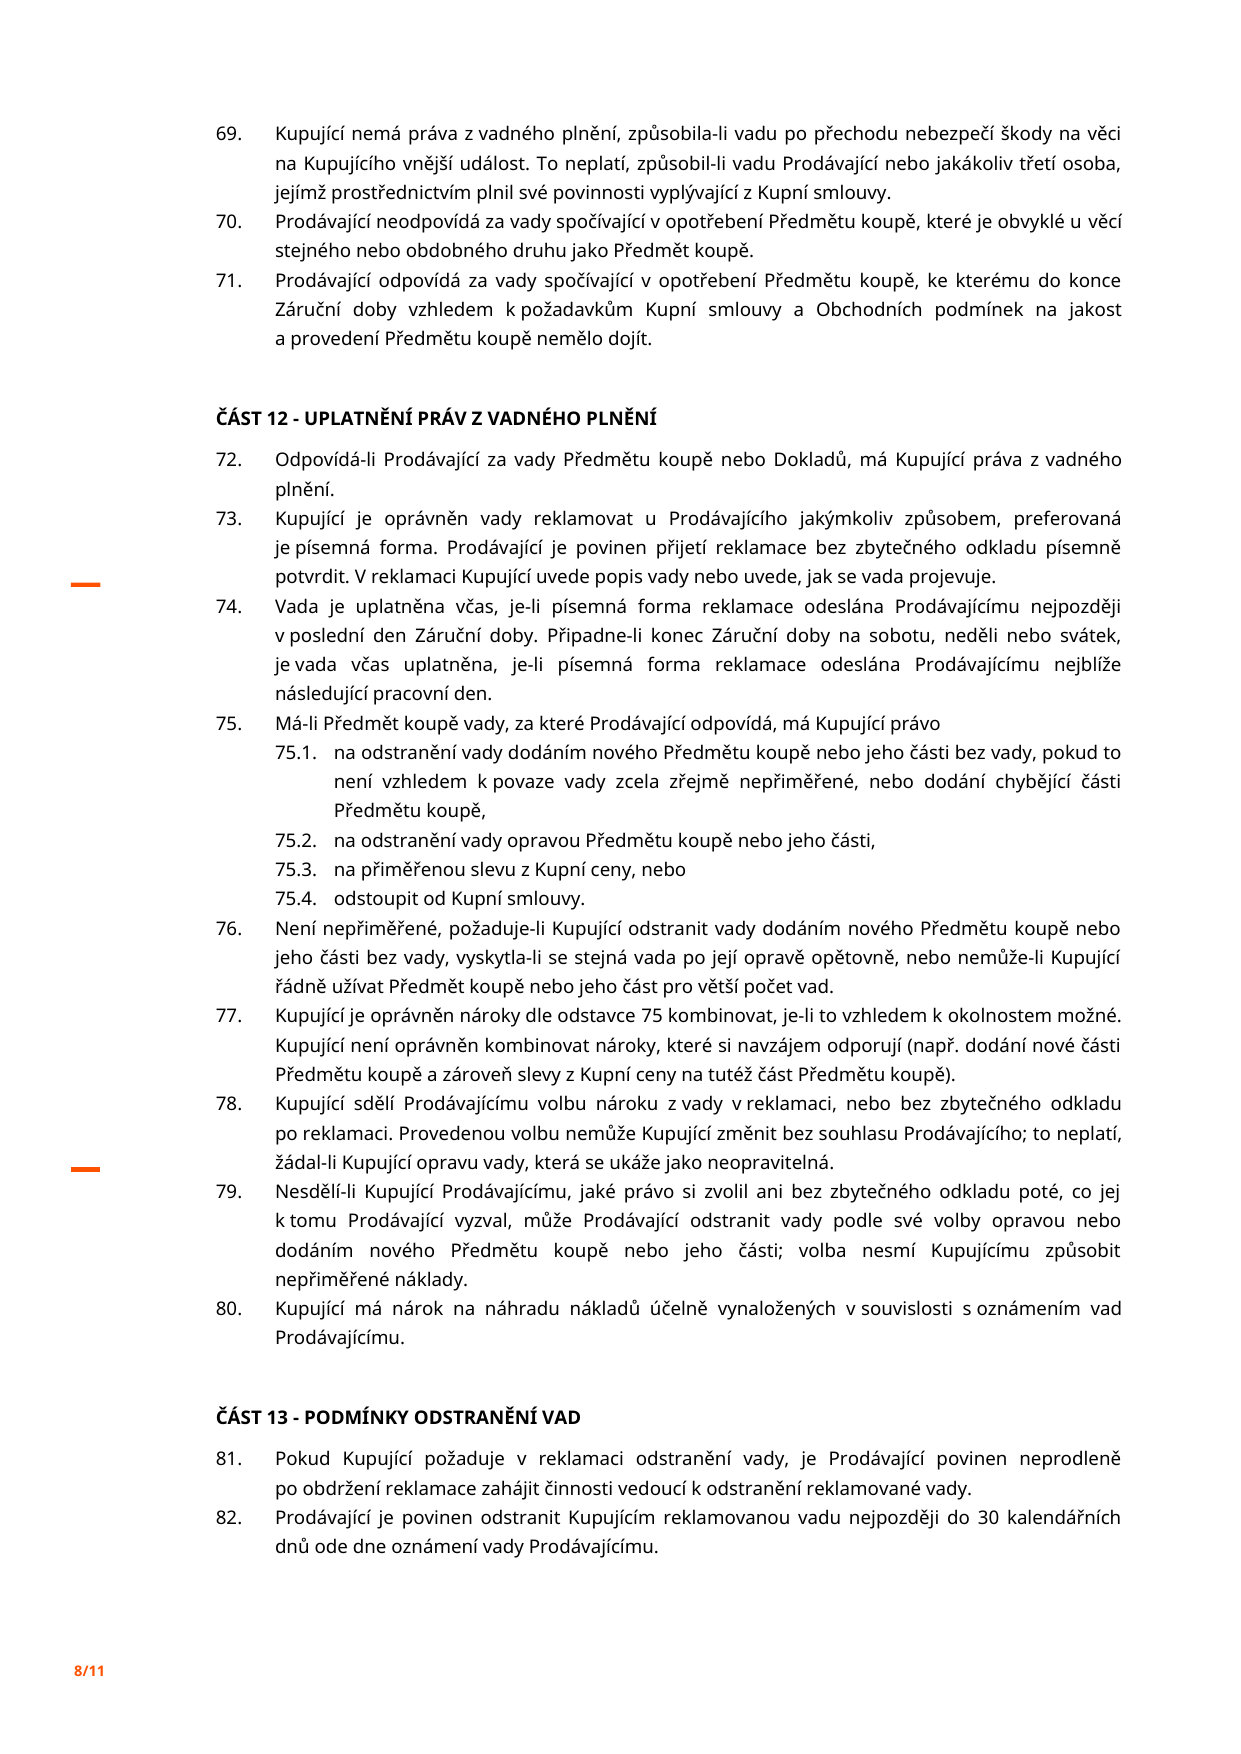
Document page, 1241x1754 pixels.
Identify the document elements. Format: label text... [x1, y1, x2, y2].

list Prodávající je povinen odstranit Kupujícím reklamovanou vadu nejpozději do 30 kalendářních dnů ode dne oznámení vady Prodávajícímu. [216, 1504, 1122, 1559]
list Má-li Předmět koupě vady, za které Prodávající odpovídá, má Kupující právo [216, 710, 1122, 736]
list Kupující sdělí Prodávajícímu volbu nároku z vady v reklamaci, nebo bez zbytečného odkladu po reklamaci. Provedenou volbu nemůže Kupující změnit bez souhlasu Prodávajícího; to neplatí, žádal-li Kupující opravu vady, která se ukáže jako neopravitelná. [216, 1091, 1122, 1174]
list Pokud Kupující požaduje v reklamaci odstranění vady, je Prodávající povinen neprodleně po obdržení reklamace zahájit činnosti vedoucí k odstranění reklamované vady. [216, 1446, 1122, 1501]
list PODMÍNKY ODSTRANĚNÍ VAD [216, 1404, 1122, 1429]
list Vada je uplatněna včas, je-li písemná forma reklamace odeslána Prodávajícímu nejpozději v poslední den Záruční doby. Připadne-li konec Záruční doby na sobotu, neděli nebo svátek, je vada včas uplatněna, je-li písemná forma reklamace odeslána Prodávajícímu nejblíže následující pracovní den. [216, 593, 1122, 706]
list Není nepřiměřené, požaduje-li Kupující odstranit vady dodáním nového Předmětu koupě nebo jeho části bez vady, vyskytla-li se stejná vada po její opravě opětovně, nebo nemůže-li Kupující řádně užívat Předmět koupě nebo jeho část pro větší počet vad. [216, 915, 1122, 999]
list na odstranění vady opravou Předmětu koupě nebo jeho části, [275, 827, 1122, 853]
list Prodávající neodpovídá za vady spočívající v opotřebení Předmětu koupě, které je obvyklé u věcí stejného nebo obdobného druhu jako Předmět koupě. [216, 208, 1122, 263]
list Odpovídá-li Prodávající za vady Předmětu koupě nebo Dokladů, má Kupující práva z vadného plnění. [216, 447, 1122, 501]
list Prodávající odpovídá za vady spočívající v opotřebení Předmětu koupě, ke kterému do konce Záruční doby vzhledem k požadavkům Kupní smlouvy a Obchodních podmínek na jakost a provedení Předmětu koupě nemělo dojít. [216, 267, 1122, 351]
list odstoupit od Kupní smlouvy. [275, 886, 1122, 911]
list na přiměřenou slevu z Kupní ceny, nebo [275, 856, 1122, 882]
list Kupující je oprávněn nároky dle odstavce 75 kombinovat, je-li to vzhledem k okolnostem možné. Kupující není oprávněn kombinovat nároky, které si navzájem odporují (např. dodání nové části Předmětu koupě a zároveň slevy z Kupní ceny na tutéž část Předmětu koupě). [216, 1003, 1122, 1087]
list UPLATNĚNÍ PRÁV Z VADNÉHO PLNĚNÍ [216, 405, 1122, 430]
list Kupující je oprávněn vady reklamovat u Prodávajícího jakýmkoliv způsobem, preferovaná je písemná forma. Prodávající je povinen přijetí reklamace bez zbytečného odkladu písemně potvrdit. V reklamaci Kupující uvede popis vady nebo uvede, jak se vada projevuje. [216, 505, 1122, 589]
list Kupující má nárok na náhradu nákladů účelně vynaložených v souvislosti s oznámením vad Prodávajícímu. [216, 1295, 1122, 1350]
list Kupující nemá práva z vadného plnění, způsobila-li vadu po přechodu nebezpečí škody na věci na Kupujícího vnější událost. To neplatí, způsobil-li vadu Prodávající nebo jakákoliv třetí osoba, jejímž prostřednictvím plnil své povinnosti vyplývající z Kupní smlouvy. [216, 121, 1122, 205]
list na odstranění vady dodáním nového Předmětu koupě nebo jeho části bez vady, pokud to není vzhledem k povaze vady zcela zřejmě nepřiměřené, nebo dodání chybějící části Předmětu koupě, [275, 739, 1122, 823]
list Nesdělí-li Kupující Prodávajícímu, jaké právo si zvolil ani bez zbytečného odkladu poté, co jej k tomu Prodávající vyzval, může Prodávající odstranit vady podle své volby opravou nebo dodáním nového Předmětu koupě nebo jeho části; volba nesmí Kupujícímu způsobit nepřiměřené náklady. [216, 1178, 1122, 1292]
